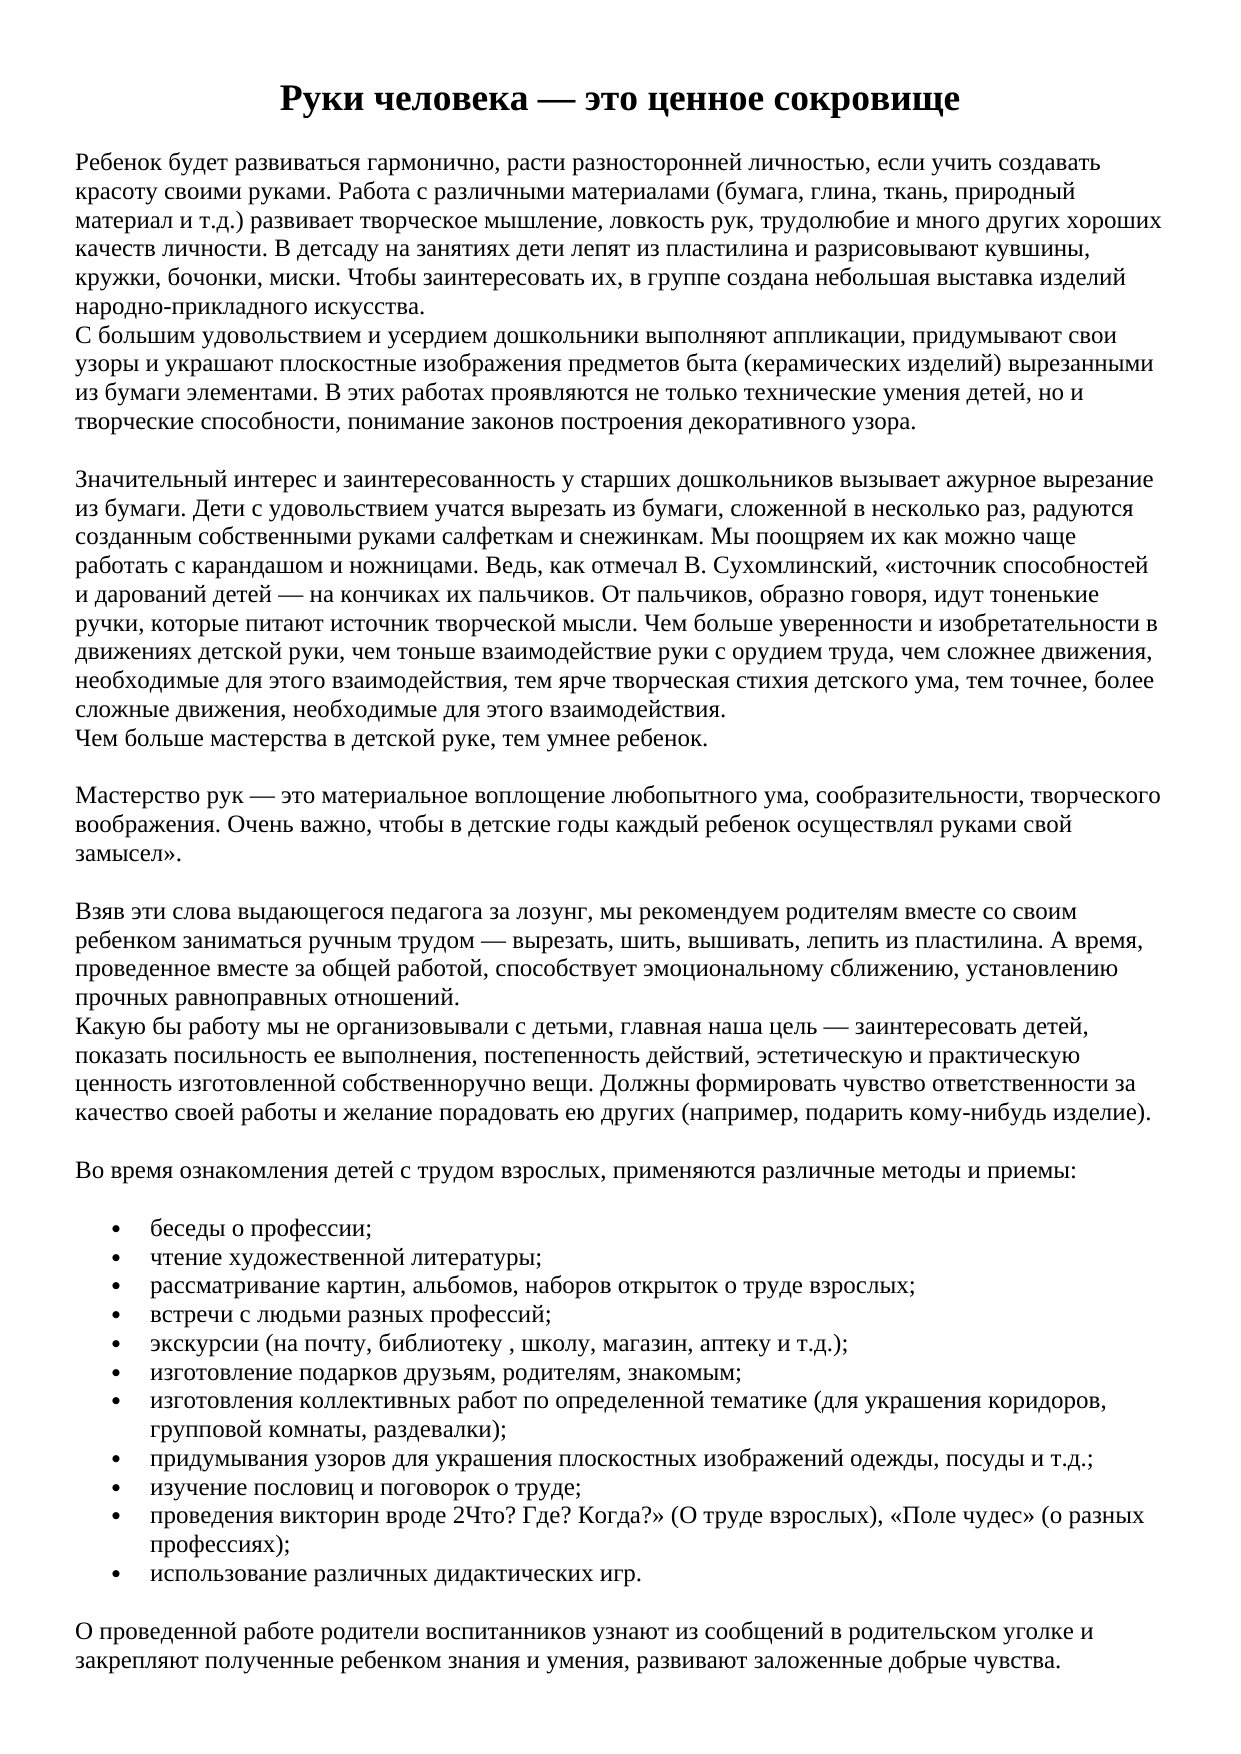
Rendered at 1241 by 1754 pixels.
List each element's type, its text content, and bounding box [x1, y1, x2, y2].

text Значительный интерес и заинтересованность у старших дошкольников вызывает ажурное вырезание из бумаги. Дети с удовольствием учатся вырезать из бумаги, сложенной в несколько раз, радуются созданным собственными руками салфеткам и снежинкам. Мы поощряем их как можно чаще работать с карандашом и ножницами. Ведь, как отмечал В. Сухомлинский, «источник способностей и дарований детей — на кончиках их пальчиков. От пальчиков, образно говоря, идут тоненькие ручки, которые питают источник творческой мысли. Чем больше уверенности и изобретательности в движениях детской руки, чем тоньше взаимодействие руки с орудием труда, чем сложнее движения, необходимые для этого взаимодействия, тем ярче творческая стихия детского ума, тем точнее, более сложные движения, необходимые для этого взаимодействия. Чем больше мастерства в детской руке, тем умнее ребенок. [75, 464, 1165, 751]
list изготовление подарков друзьям, родителям, знакомым; [112, 1357, 1165, 1386]
list встречи с людьми разных профессий; [112, 1299, 1165, 1328]
list изготовления коллективных работ по определенной тематике (для украшения коридоров, групповой комнаты, раздевалки); [112, 1386, 1165, 1443]
list проведения викторин вроде 2Что? Где? Когда?» (О труде взрослых), «Поле чудес» (о разных профессиях); [112, 1501, 1165, 1558]
text О проведенной работе родители воспитанников узнают из сообщений в родительском уголке и закрепляют полученные ребенком знания и умения, развивают заложенные добрые чувства. [75, 1616, 1165, 1673]
list изучение пословиц и поговорок о труде; [112, 1472, 1165, 1501]
text Руки человека — это ценное сокровище [75, 75, 1165, 118]
text Ребенок будет развиваться гармонично, расти разносторонней личностью, если учить создавать красоту своими руками. Работа с различными материалами (бумага, глина, ткань, природный материал и т.д.) развивает творческое мышление, ловкость рук, трудолюбие и много других хороших качеств личности. В детсаду на занятиях дети лепят из пластилина и разрисовывают кувшины, кружки, бочонки, миски. Чтобы заинтересовать их, в группе создана небольшая выставка изделий народно-прикладного искусства. С большим удовольствием и усердием дошкольники выполняют аппликации, придумывают свои узоры и украшают плоскостные изображения предметов быта (керамических изделий) вырезанными из бумаги элементами. В этих работах проявляются не только технические умения детей, но и творческие способности, понимание законов построения декоративного узора. [75, 147, 1165, 435]
list рассматривание картин, альбомов, наборов открыток о труде взрослых; [112, 1271, 1165, 1299]
text Во время ознакомления детей с трудом взрослых, применяются различные методы и приемы: [75, 1155, 1165, 1184]
text Мастерство рук — это материальное воплощение любопытного ума, сообразительности, творческого воображения. Очень важно, чтобы в детские годы каждый ребенок осуществлял руками свой замысел». [75, 781, 1165, 867]
text Взяв эти слова выдающегося педагога за лозунг, мы рекомендуем родителям вместе со своим ребенком заниматься ручным трудом — вырезать, шить, вышивать, лепить из пластилина. А время, проведенное вместе за общей работой, способствует эмоциональному сближению, установлению прочных равноправных отношений. Какую бы работу мы не организовывали с детьми, главная наша цель — заинтересовать детей, показать посильность ее выполнения, постепенность действий, эстетическую и практическую ценность изготовленной собственноручно вещи. Должны формировать чувство ответственности за качество своей работы и желание порадовать ею других (например, подарить кому-нибудь изделие). [75, 896, 1165, 1126]
list придумывания узоров для украшения плоскостных изображений одежды, посуды и т.д.; [112, 1443, 1165, 1472]
list чтение художественной литературы; [112, 1242, 1165, 1271]
list беседы о профессии; [112, 1213, 1165, 1242]
list использование различных дидактических игр. [112, 1558, 1165, 1587]
list экскурсии (на почту, библиотеку , школу, магазин, аптеку и т.д.); [112, 1328, 1165, 1357]
